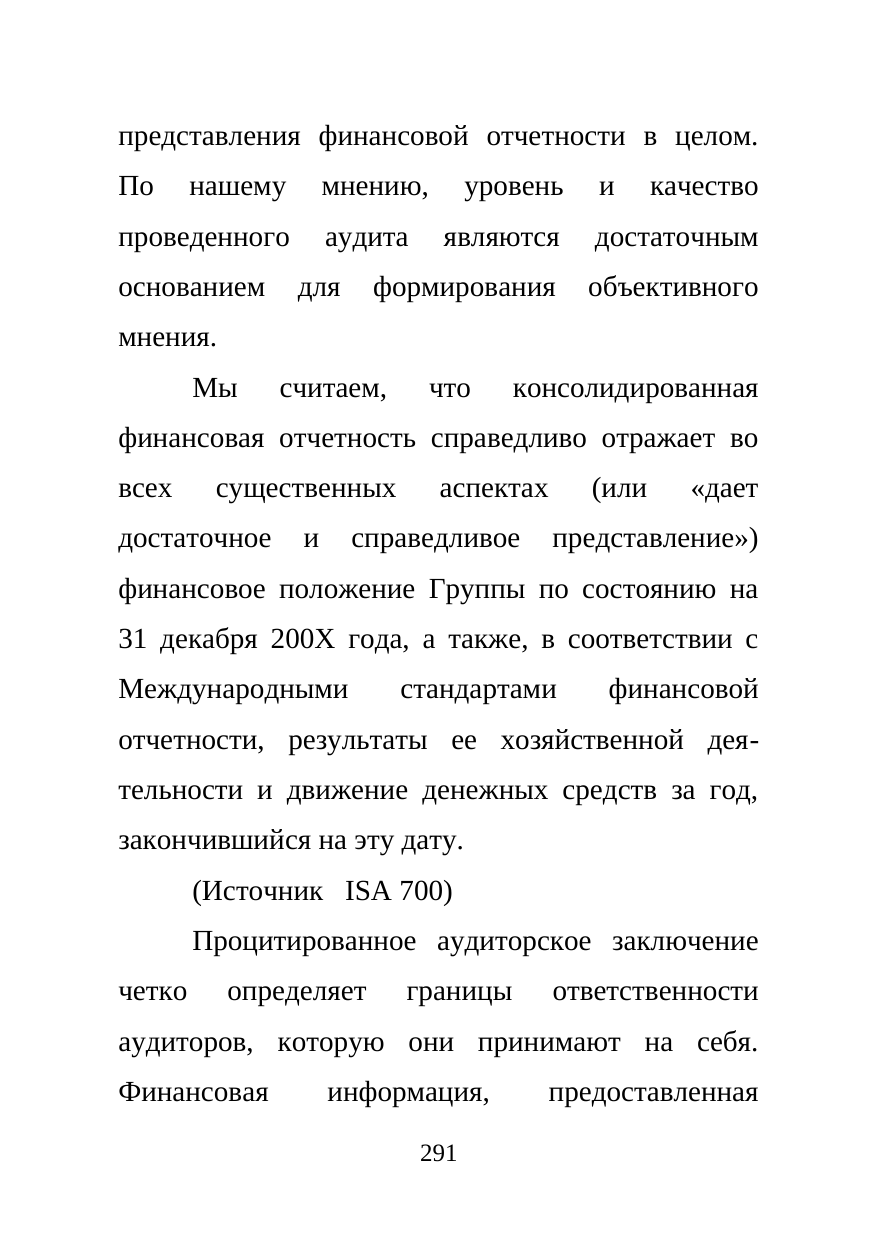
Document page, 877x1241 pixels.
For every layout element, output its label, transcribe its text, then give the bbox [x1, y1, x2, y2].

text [118, 923, 759, 1108]
text Мы считаем, что консолидированная финансовая отчетность справедливо отражает во всех существенных аспектах (или «дает достаточное и справедливое представление») финансовое положение Группы по состоянию на 31 декабря 200Х года, а также, в соответствии с Международными стандартами финансовой отчетности, результаты ее хозяйственной деятельности и движение денежных средств за год, закончившийся на эту дату. [118, 370, 759, 856]
text (Источник ISA 700) [118, 873, 759, 906]
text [118, 118, 759, 353]
